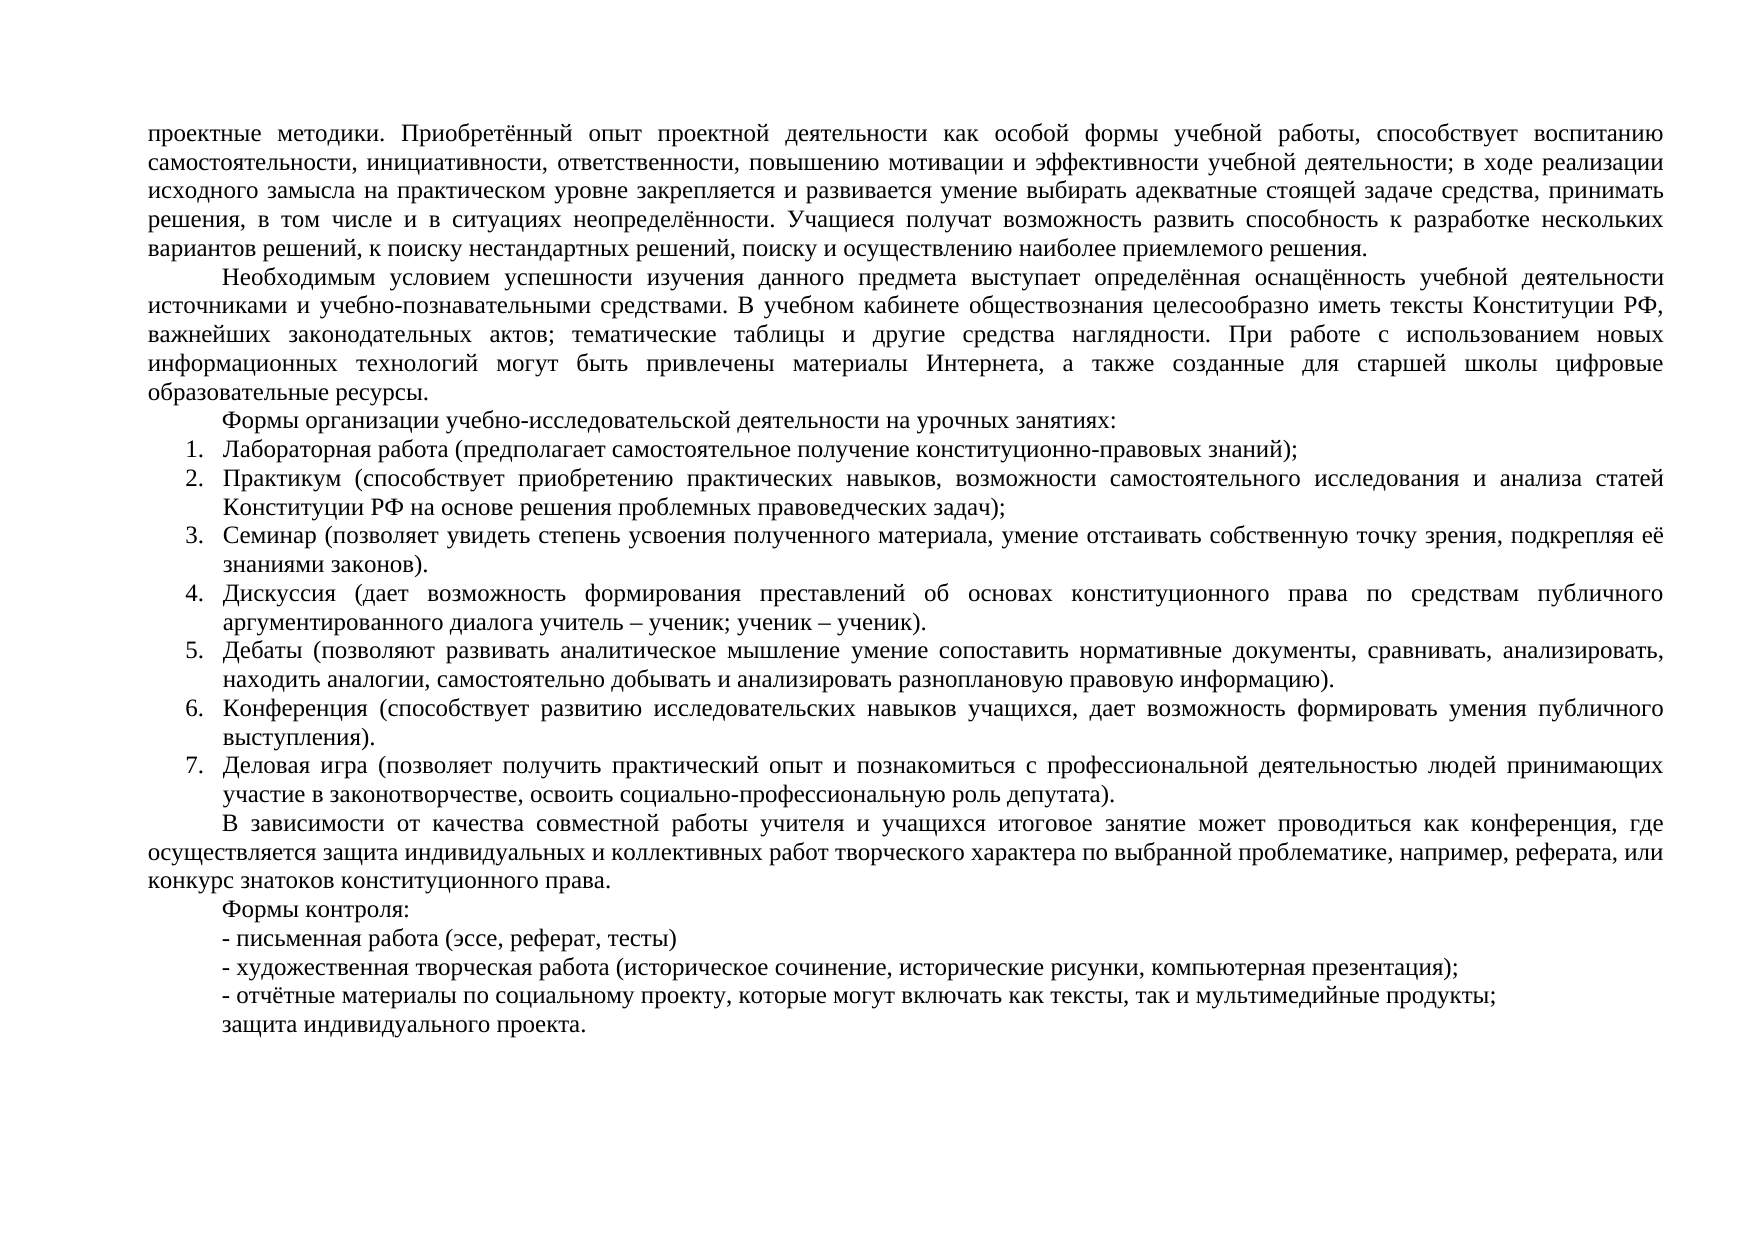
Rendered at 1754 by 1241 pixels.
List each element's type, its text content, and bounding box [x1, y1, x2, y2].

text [148, 118, 1665, 262]
list Лабораторная работа (предполагает самостоятельное получение конституционно-правовых знаний); [185, 434, 1665, 463]
text Формы контроля: [148, 894, 1665, 923]
text - отчётные материалы по социальному проекту, которые могут включать как тексты, так и мультимедийные продукты; [148, 981, 1665, 1009]
text - художественная творческая работа (историческое сочинение, исторические рисунки, компьютерная презентация); [148, 952, 1665, 981]
list Семинар (позволяет увидеть степень усвоения полученного материала, умение отстаивать собственную точку зрения, подкрепляя её знаниями законов). [185, 521, 1665, 578]
text В зависимости от качества совместной работы учителя и учащихся итоговое занятие может проводиться как конференция, где осуществляется защита индивидуальных и коллективных работ творческого характера по выбранной проблематике, например, реферата, или конкурс знатоков конституционного права. [148, 808, 1665, 894]
text - письменная работа (эссе, реферат, тесты) [148, 923, 1665, 952]
list Деловая игра (позволяет получить практический опыт и познакомиться с профессиональной деятельностью людей принимающих участие в законотворчестве, освоить социально-профессиональную роль депутата). [185, 751, 1665, 808]
list Дискуссия (дает возможность формирования преставлений об основах конституционного права по средствам публичного аргументированного диалога учитель – ученик; ученик – ученик). [185, 578, 1665, 636]
text Формы организации учебно-исследовательской деятельности на урочных занятиях: [148, 406, 1665, 434]
text Необходимым условием успешности изучения данного предмета выступает определённая оснащённость учебной деятельности источниками и учебно-познавательными средствами. В учебном кабинете обществознания целесообразно иметь тексты Конституции РФ, важнейших законодательных актов; тематические таблицы и другие средства наглядности. При работе с использованием новых информационных технологий могут быть привлечены материалы Интернета, а также созданные для старшей школы цифровые образовательные ресурсы. [148, 262, 1665, 406]
text защита индивидуального проекта. [148, 1009, 1665, 1038]
list Дебаты (позволяют развивать аналитическое мышление умение сопоставить нормативные документы, сравнивать, анализировать, находить аналогии, самостоятельно добывать и анализировать разноплановую правовую информацию). [185, 636, 1665, 693]
list Практикум (способствует приобретению практических навыков, возможности самостоятельного исследования и анализа статей Конституции РФ на основе решения проблемных правоведческих задач); [185, 463, 1665, 521]
list Конференция (способствует развитию исследовательских навыков учащихся, дает возможность формировать умения публичного выступления). [185, 693, 1665, 751]
